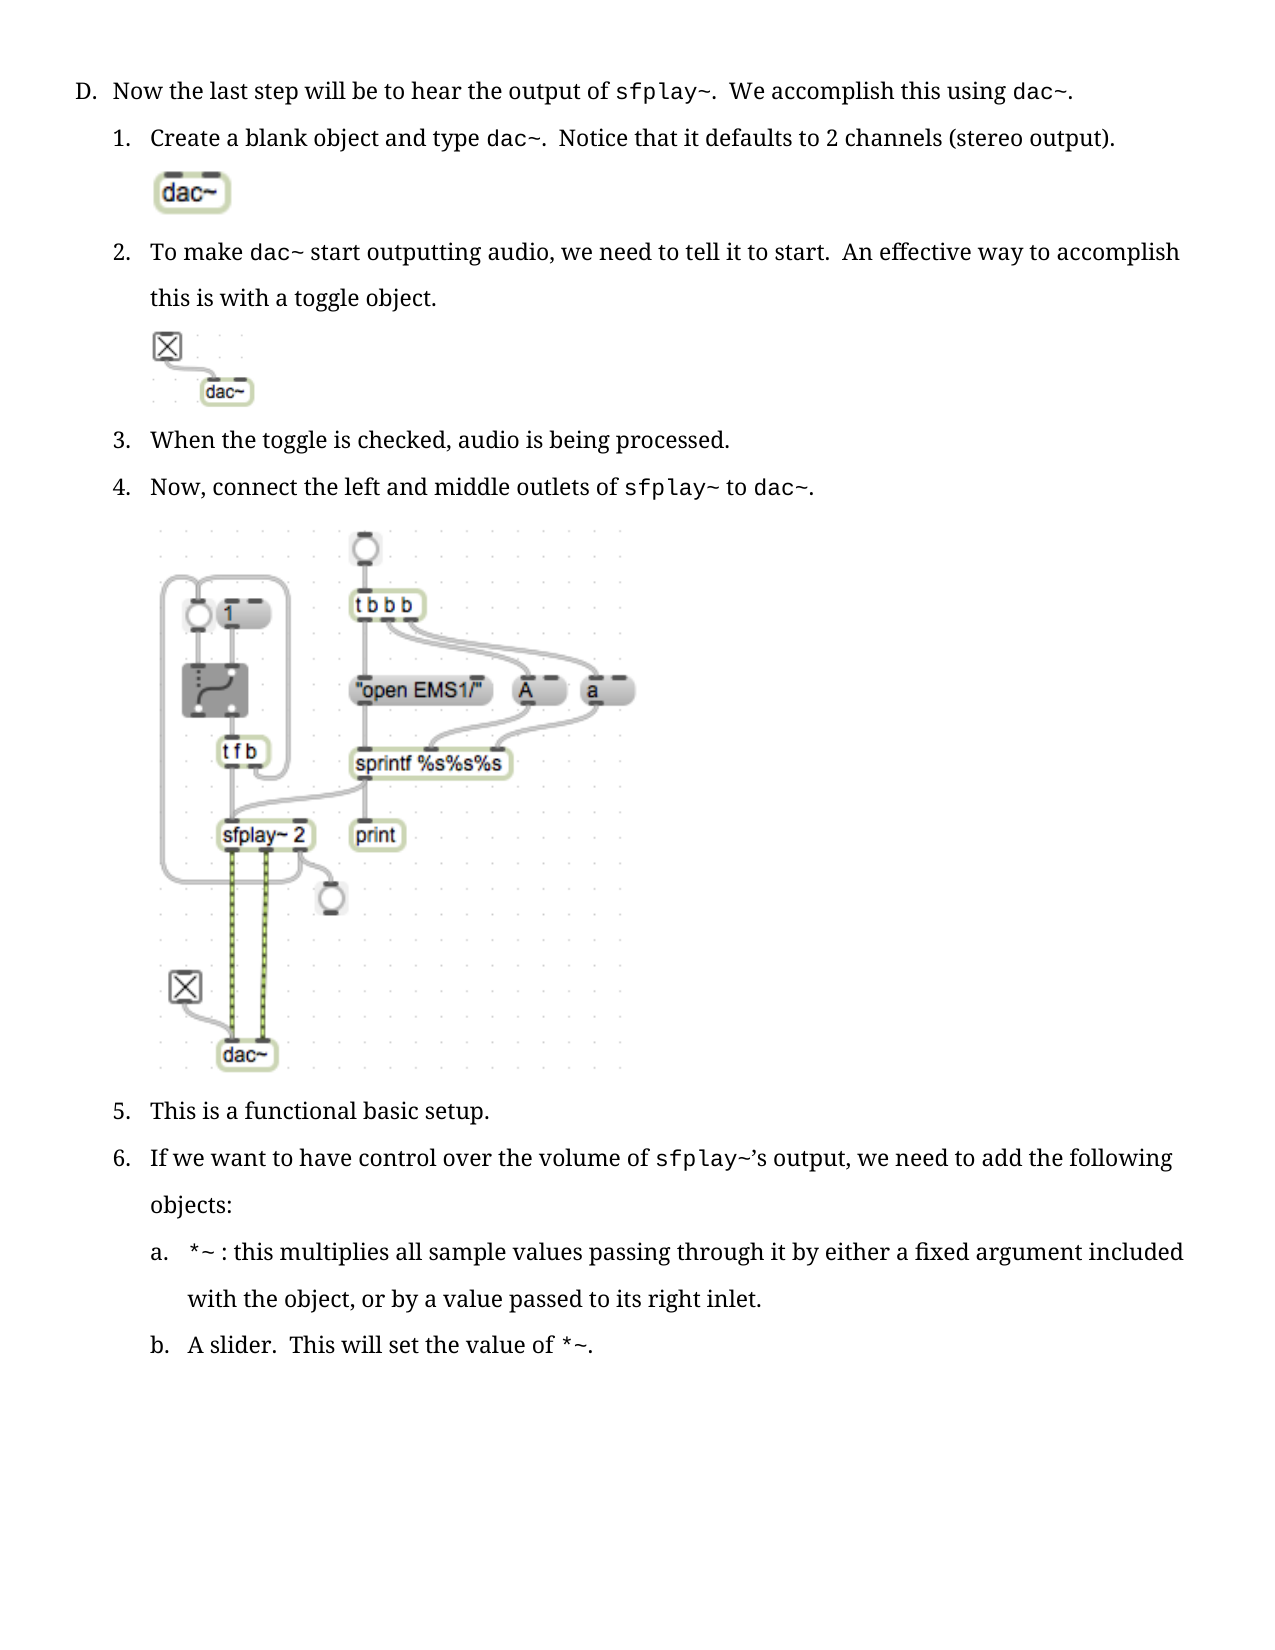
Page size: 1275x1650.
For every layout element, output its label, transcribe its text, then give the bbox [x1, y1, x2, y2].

list To make dac~ start outputting audio, we need to tell it to start. An effective way to accomplish this is with a toggle object. [112, 235, 1200, 314]
list Now the last step will be to hear the output of sfplay~. We accomplish this using dac~. [75, 75, 1200, 106]
list This is a functional basic setup. [112, 1095, 1200, 1126]
list When the toggle is checked, audio is being processed. [112, 424, 1200, 455]
list Now, connect the left and middle outlets of sfplay~ to dac~. [112, 471, 1200, 502]
list If we want to have control over the volume of sfplay~’s output, we need to add the following objects: [112, 1142, 1200, 1220]
list Create a blank object and type dac~. Notice that it defaults to 2 channels (stereo output). [112, 122, 1200, 153]
picture [150, 168, 238, 221]
list *~ : this multiplies all sample values passing through it by either a fixed argument included with the object, or by a value passed to its right inlet. [150, 1236, 1200, 1314]
picture [150, 518, 640, 1081]
list A slider. This will set the value of *~. [150, 1329, 1200, 1361]
picture [150, 329, 259, 410]
